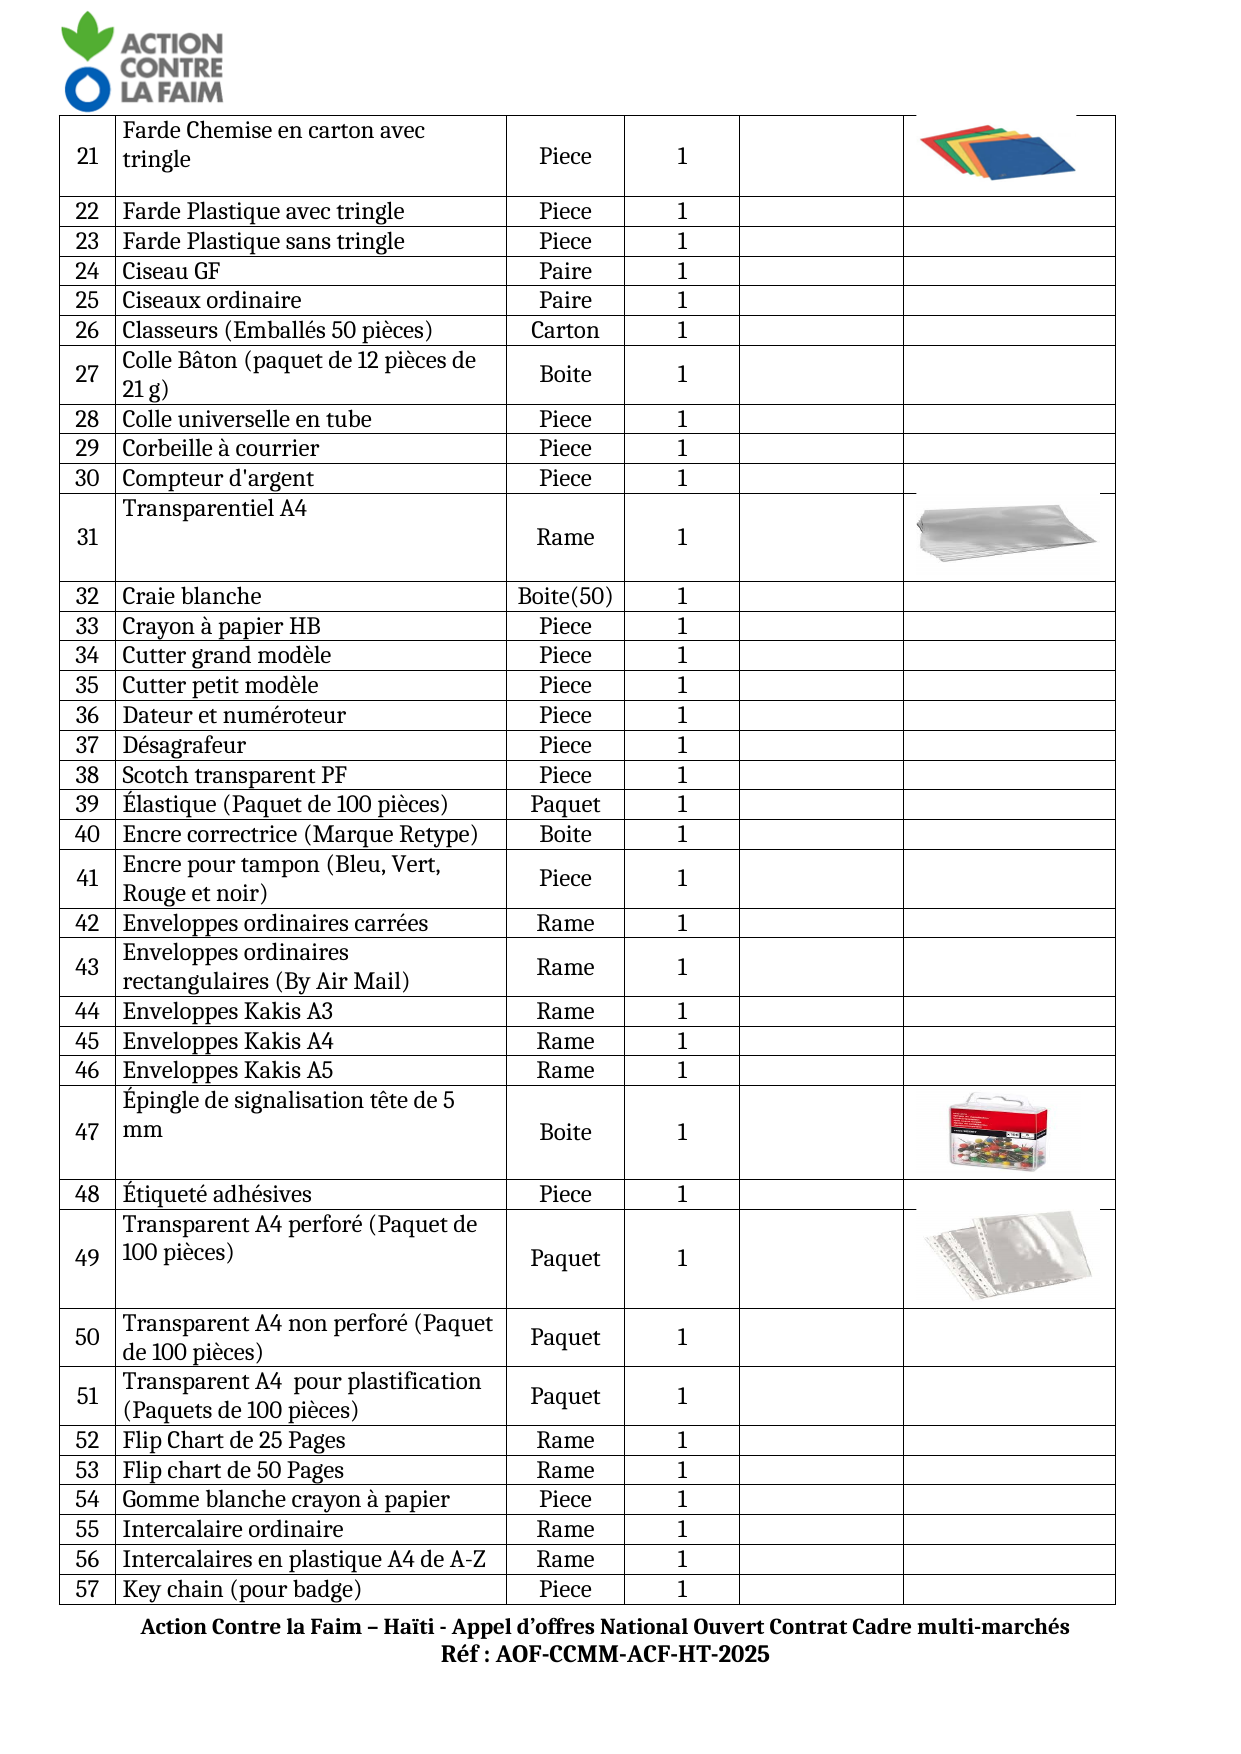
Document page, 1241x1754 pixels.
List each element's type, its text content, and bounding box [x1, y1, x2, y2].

table_cell 1 [625, 820, 739, 849]
table_cell Enveloppes Kakis A3 [116, 997, 506, 1026]
picture [916, 115, 1077, 190]
table_cell 38 [60, 761, 115, 789]
table_cell Enveloppes ordinaires rectangulaires (By Air Mail) [116, 938, 506, 996]
table_cell 27 [60, 346, 115, 403]
table_cell 54 [60, 1485, 115, 1514]
table_cell [740, 346, 903, 403]
table_cell 1 [625, 1485, 739, 1514]
table_cell Carton [507, 316, 624, 345]
table_cell Rame [507, 1426, 624, 1454]
table_cell 1 [625, 1210, 739, 1308]
table_cell 1 [625, 1367, 739, 1425]
table_cell Enveloppes ordinaires carrées [116, 909, 506, 937]
table_cell [904, 286, 1115, 315]
table_cell 41 [60, 850, 115, 907]
table_cell [904, 1485, 1115, 1514]
table_cell 33 [60, 612, 115, 640]
picture [916, 493, 1100, 575]
table_cell [904, 346, 1115, 403]
table_cell 1 [625, 1309, 739, 1366]
table_cell Paquet [507, 1210, 624, 1308]
table_cell 43 [60, 938, 115, 996]
table_cell [904, 1027, 1115, 1055]
table_cell Enveloppes Kakis A4 [116, 1027, 506, 1055]
table_cell [904, 1456, 1115, 1484]
table_cell [904, 116, 1115, 196]
table_cell Intercalaires en plastique A4 de A-Z [116, 1545, 506, 1574]
table_cell [904, 316, 1115, 345]
table_cell 56 [60, 1545, 115, 1574]
table_cell 36 [60, 701, 115, 730]
table_cell 1 [625, 197, 739, 226]
table_cell Piece [507, 612, 624, 640]
table_cell [740, 316, 903, 345]
table_cell 34 [60, 641, 115, 670]
table_cell [904, 701, 1115, 730]
table_cell 44 [60, 997, 115, 1026]
table_cell 22 [60, 197, 115, 226]
table_cell 50 [60, 1309, 115, 1366]
table_cell [904, 1575, 1115, 1603]
table_cell Piece [507, 850, 624, 907]
table_cell 1 [625, 850, 739, 907]
table_cell 1 [625, 612, 739, 640]
table_cell [740, 820, 903, 849]
table_cell 1 [625, 464, 739, 493]
table_cell Rame [507, 1456, 624, 1484]
table_cell Rame [507, 938, 624, 996]
table_cell Piece [507, 1485, 624, 1514]
table_cell Élastique (Paquet de 100 pièces) [116, 790, 506, 819]
table_cell 57 [60, 1575, 115, 1603]
table_cell [740, 286, 903, 315]
table_cell 24 [60, 257, 115, 285]
table_cell 48 [60, 1180, 115, 1208]
table_cell 25 [60, 286, 115, 315]
table_cell 1 [625, 286, 739, 315]
table_cell [904, 1515, 1115, 1544]
table_cell Boite [507, 820, 624, 849]
table_cell Scotch transparent PF [116, 761, 506, 789]
table_cell 1 [625, 434, 739, 463]
table_cell Dateur et numéroteur [116, 701, 506, 730]
table_cell 1 [625, 761, 739, 789]
table_cell Key chain (pour badge) [116, 1575, 506, 1603]
table_cell 1 [625, 1545, 739, 1574]
table_cell [904, 227, 1115, 256]
table_cell [740, 405, 903, 433]
table_cell [904, 938, 1115, 996]
table_cell 1 [625, 257, 739, 285]
table_cell [740, 1485, 903, 1514]
table_cell [904, 1309, 1115, 1366]
table_cell 1 [625, 671, 739, 700]
table_cell Piece [507, 731, 624, 759]
table_cell Boite(50) [507, 582, 624, 611]
table_cell [904, 612, 1115, 640]
table_cell Transparent A4 pour plastification (Paquets de 100 pièces) [116, 1367, 506, 1425]
table_cell Transparent A4 non perforé (Paquet de 100 pièces) [116, 1309, 506, 1366]
table_cell Ciseau GF [116, 257, 506, 285]
table_cell [740, 790, 903, 819]
table_cell 55 [60, 1515, 115, 1544]
table_cell 47 [60, 1086, 115, 1179]
table_cell Boite [507, 1086, 624, 1179]
table_cell Piece [507, 464, 624, 493]
table_cell 31 [60, 494, 115, 581]
table_cell 23 [60, 227, 115, 256]
table_cell 1 [625, 790, 739, 819]
table_cell [740, 909, 903, 937]
table_cell [740, 850, 903, 907]
table_cell 1 [625, 997, 739, 1026]
table_cell [740, 1367, 903, 1425]
table_cell Rame [507, 997, 624, 1026]
table_cell Paquet [507, 790, 624, 819]
table_cell 1 [625, 1086, 739, 1179]
table_cell 1 [625, 701, 739, 730]
table_cell Craie blanche [116, 582, 506, 611]
table_cell 1 [625, 227, 739, 256]
table_cell 1 [625, 641, 739, 670]
table_cell 1 [625, 731, 739, 759]
table_cell Rame [507, 494, 624, 581]
table_cell [904, 761, 1115, 789]
table_cell Piece [507, 197, 624, 226]
table_cell Piece [507, 641, 624, 670]
table_cell [740, 731, 903, 759]
table_cell [904, 1426, 1115, 1454]
table_cell [740, 1056, 903, 1085]
table_cell [904, 1180, 1115, 1208]
table_cell 1 [625, 405, 739, 433]
table_cell [740, 761, 903, 789]
table_cell [904, 1210, 1115, 1308]
table_cell Paquet [507, 1309, 624, 1366]
table_cell 46 [60, 1056, 115, 1085]
table_cell 45 [60, 1027, 115, 1055]
table_cell [740, 494, 903, 581]
table_cell 28 [60, 405, 115, 433]
table_cell 1 [625, 909, 739, 937]
table_cell 37 [60, 731, 115, 759]
table_cell Flip chart de 50 Pages [116, 1456, 506, 1484]
table_cell Piece [507, 227, 624, 256]
table_cell 1 [625, 1456, 739, 1484]
table_cell [740, 1210, 903, 1308]
table_cell Flip Chart de 25 Pages [116, 1426, 506, 1454]
table_cell Piece [507, 116, 624, 196]
table_cell [740, 1309, 903, 1366]
table_cell [740, 938, 903, 996]
table_cell Compteur d'argent [116, 464, 506, 493]
table_cell Piece [507, 1180, 624, 1208]
table_cell 53 [60, 1456, 115, 1484]
table_cell [904, 582, 1115, 611]
table_cell 35 [60, 671, 115, 700]
table_cell [904, 850, 1115, 907]
table_cell Enveloppes Kakis A5 [116, 1056, 506, 1085]
table_cell [904, 1086, 1115, 1179]
table_cell [740, 582, 903, 611]
table_cell [904, 790, 1115, 819]
table_cell Piece [507, 761, 624, 789]
table_cell 26 [60, 316, 115, 345]
table_cell [740, 257, 903, 285]
table_cell [904, 997, 1115, 1026]
table_cell Cutter petit modèle [116, 671, 506, 700]
table_cell Encre correctrice (Marque Retype) [116, 820, 506, 849]
table_cell Farde Plastique avec tringle [116, 197, 506, 226]
table_cell [904, 909, 1115, 937]
table_cell [740, 1180, 903, 1208]
table_cell [904, 1367, 1115, 1425]
table_cell 52 [60, 1426, 115, 1454]
table_cell [904, 494, 1115, 581]
table_cell [740, 1456, 903, 1484]
picture [59, 8, 227, 115]
table_cell Ciseaux ordinaire [116, 286, 506, 315]
table_cell 42 [60, 909, 115, 937]
table_cell [740, 116, 903, 196]
table_cell 1 [625, 1575, 739, 1603]
table_cell 51 [60, 1367, 115, 1425]
table_cell Rame [507, 1515, 624, 1544]
table_cell Corbeille à courrier [116, 434, 506, 463]
table_cell Rame [507, 1545, 624, 1574]
table_cell Transparent A4 perforé (Paquet de 100 pièces) [116, 1210, 506, 1308]
table_cell [740, 1515, 903, 1544]
table_cell [740, 671, 903, 700]
table_cell Cutter grand modèle [116, 641, 506, 670]
table_cell 1 [625, 582, 739, 611]
table_cell Rame [507, 1056, 624, 1085]
table_cell [740, 1027, 903, 1055]
table_cell 1 [625, 1515, 739, 1544]
table_cell Classeurs (Emballés 50 pièces) [116, 316, 506, 345]
table_cell [740, 1575, 903, 1603]
table_cell [904, 1056, 1115, 1085]
table_cell [740, 701, 903, 730]
table_cell Intercalaire ordinaire [116, 1515, 506, 1544]
table_cell [904, 434, 1115, 463]
table_cell [904, 820, 1115, 849]
table_cell Crayon à papier HB [116, 612, 506, 640]
table_cell 29 [60, 434, 115, 463]
table_cell Paire [507, 286, 624, 315]
table_cell [740, 434, 903, 463]
table_cell Piece [507, 434, 624, 463]
table_cell 1 [625, 1056, 739, 1085]
table_cell Paire [507, 257, 624, 285]
table_cell 39 [60, 790, 115, 819]
table_cell 30 [60, 464, 115, 493]
table_cell 1 [625, 316, 739, 345]
table_cell Colle universelle en tube [116, 405, 506, 433]
table_cell [904, 405, 1115, 433]
table_cell 1 [625, 1027, 739, 1055]
table_cell 49 [60, 1210, 115, 1308]
table_cell [904, 671, 1115, 700]
table_cell Épingle de signalisation tête de 5 mm [116, 1086, 506, 1179]
table_cell [904, 464, 1115, 493]
table_cell [904, 731, 1115, 759]
table_cell [740, 612, 903, 640]
table_cell [740, 1426, 903, 1454]
table_cell Piece [507, 701, 624, 730]
picture [916, 1209, 1100, 1302]
table_cell 1 [625, 938, 739, 996]
table_cell Boite [507, 346, 624, 403]
table_cell Colle Bâton (paquet de 12 pièces de 21 g) [116, 346, 506, 403]
table_cell [740, 641, 903, 670]
table_cell Piece [507, 671, 624, 700]
table_cell [904, 257, 1115, 285]
table_cell [740, 464, 903, 493]
table_cell 21 [60, 116, 115, 196]
table_cell [740, 1086, 903, 1179]
table_cell Désagrafeur [116, 731, 506, 759]
table_cell [740, 1545, 903, 1574]
table_cell Piece [507, 1575, 624, 1603]
table_cell Farde Chemise en carton avec tringle [116, 116, 506, 196]
table_cell 1 [625, 116, 739, 196]
table_cell Rame [507, 909, 624, 937]
table_cell [904, 1545, 1115, 1574]
table_cell 1 [625, 1426, 739, 1454]
table_cell Farde Plastique sans tringle [116, 227, 506, 256]
table_cell Étiqueté adhésives [116, 1180, 506, 1208]
table_cell Encre pour tampon (Bleu, Vert, Rouge et noir) [116, 850, 506, 907]
table_cell [740, 997, 903, 1026]
picture [916, 1086, 1081, 1173]
table_cell [740, 227, 903, 256]
table_cell Rame [507, 1027, 624, 1055]
table_cell 1 [625, 494, 739, 581]
table_cell [904, 197, 1115, 226]
table_cell 1 [625, 346, 739, 403]
table_cell Gomme blanche crayon à papier [116, 1485, 506, 1514]
table_cell Piece [507, 405, 624, 433]
table_cell [740, 197, 903, 226]
table_cell [904, 641, 1115, 670]
table_cell Paquet [507, 1367, 624, 1425]
table_cell 1 [625, 1180, 739, 1208]
table_cell 32 [60, 582, 115, 611]
table_cell Transparentiel A4 [116, 494, 506, 581]
table_cell 40 [60, 820, 115, 849]
